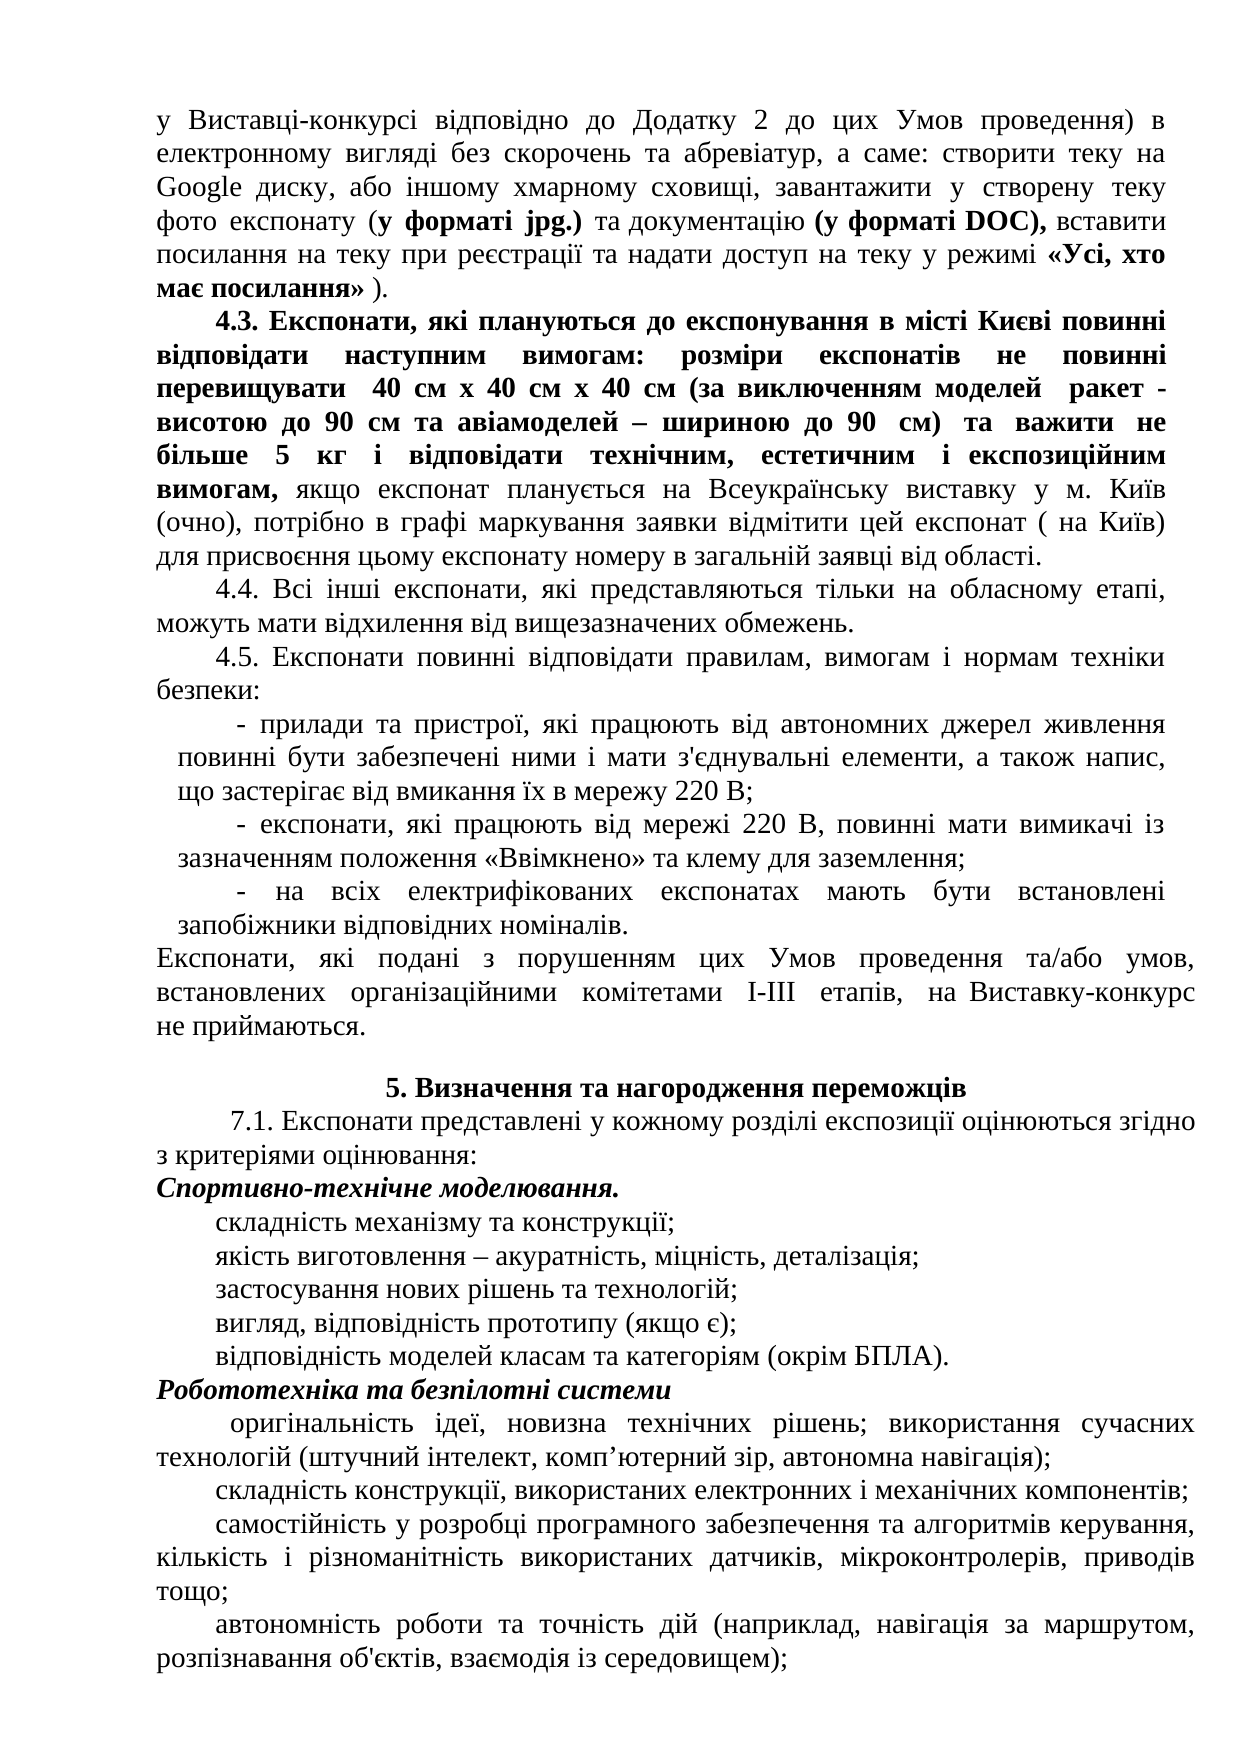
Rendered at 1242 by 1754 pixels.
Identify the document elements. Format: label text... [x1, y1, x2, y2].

text 4.5. Експонати повинні відповідати правилам, вимогам і нормам техніки безпеки: [156, 639, 1166, 706]
text самостійність у розробці програмного забезпечення та алгоритмів керування, кількість і різноманітність використаних датчиків, мікроконтролерів, приводів тощо; [156, 1506, 1196, 1607]
text вигляд, відповідність прототипу (якщо є); [156, 1305, 1196, 1338]
text 4.3. Експонати, які плануються до експонування в місті Києві повинні відповідати наступним вимогам: розміри експонатів не повинні перевищувати 40 см х 40 см х 40 см (за виключенням моделей ракет - висотою до 90 см та авіамоделей – шириною до 90 см) та важити не більше 5 кг і відповідати технічним, естетичним і експозиційним вимогам, якщо експонат планується на Всеукраїнську виставку у м. Київ (очно), потрібно в графі маркування заявки відмітити цей експонат ( на Київ) для присвоєння цьому експонату номеру в загальній заявці від області. [156, 303, 1167, 572]
text якість виготовлення – акуратність, міцність, деталізація; [156, 1238, 1196, 1271]
list експонати, які працюють від мережі 220 В, повинні мати вимикачі із зазначенням положення «Ввімкнено» та клему для заземлення; [177, 806, 1166, 873]
list на всіх електрифікованих експонатах мають бути встановлені запобіжники відповідних номіналів. [177, 873, 1166, 941]
text Експонати, які подані з порушенням цих Умов проведення та/або умов, встановлених організаційними комітетами І-ІІІ етапів, на Виставку-конкурс не приймаються. [156, 941, 1196, 1041]
text відповідність моделей класам та категоріям (окрім БПЛА). [156, 1338, 1196, 1372]
text 5. Визначення та нагородження переможців [156, 1070, 1196, 1103]
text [156, 102, 1166, 303]
text автономність роботи та точність дій (наприклад, навігація за маршрутом, розпізнавання об'єктів, взаємодія із середовищем); [156, 1607, 1196, 1674]
text Спортивно-технічне моделювання. [156, 1171, 1196, 1204]
text Робототехніка та безпілотні системи [156, 1372, 1196, 1405]
text 4.4. Всі інші експонати, які представляються тільки на обласному етапі, можуть мати відхилення від вищезазначених обмежень. [156, 572, 1167, 639]
text оригінальність ідеї, новизна технічних рішень; використання сучасних технологій (штучний інтелект, комп’ютерний зір, автономна навігація); [156, 1405, 1196, 1472]
list прилади та пристрої, які працюють від автономних джерел живлення повинні бути забезпечені ними і мати з'єднувальні елементи, а також напис, що застерігає від вмикання їх в мережу 220 В; [177, 706, 1166, 806]
text складність конструкції, використаних електронних і механічних компонентів; [156, 1472, 1196, 1506]
text застосування нових рішень та технологій; [156, 1271, 1196, 1305]
text 7.1. Експонати представлені у кожному розділі експозиції оцінюються згідно з критеріями оцінювання: [156, 1103, 1196, 1171]
text складність механізму та конструкції; [156, 1204, 1196, 1238]
